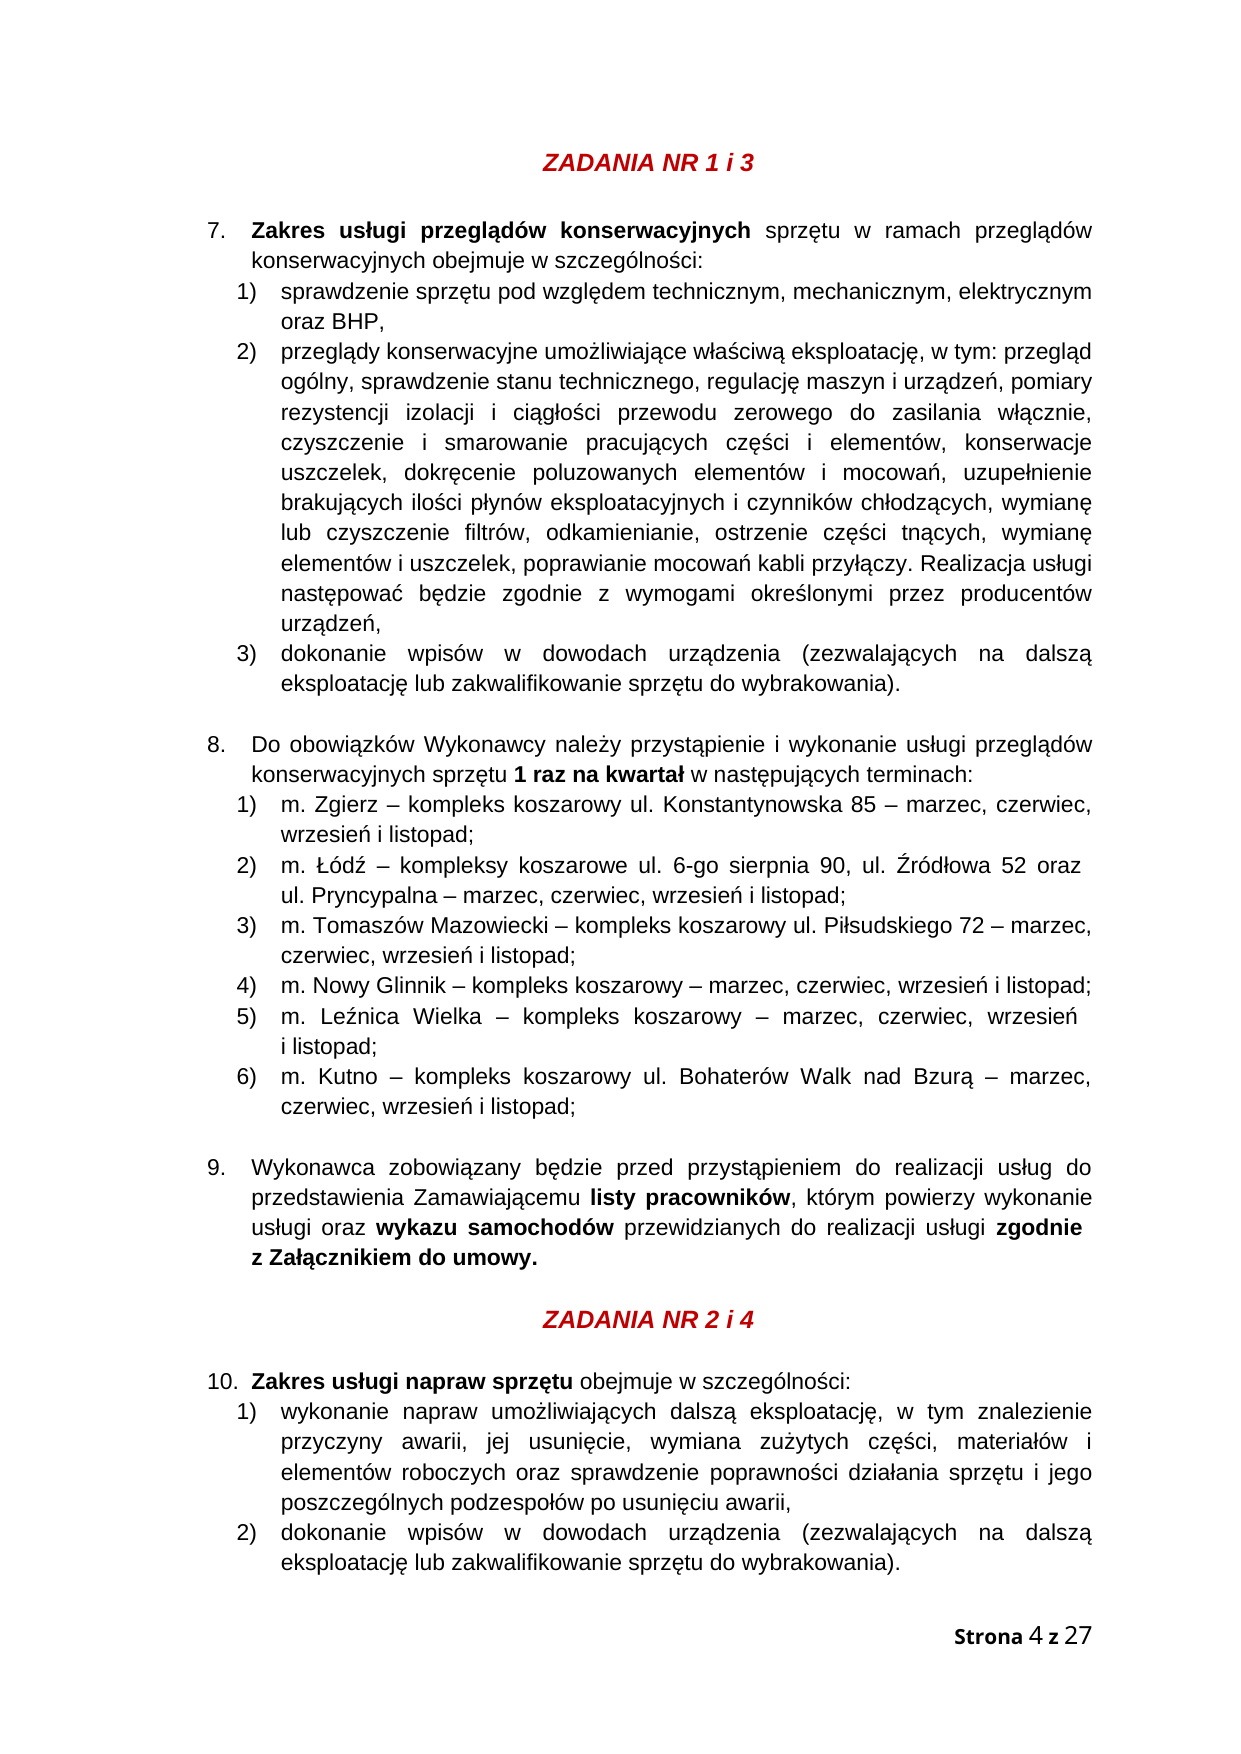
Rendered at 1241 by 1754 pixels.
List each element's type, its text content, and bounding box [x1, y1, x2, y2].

list Wykonawca zobowiązany będzie przed przystąpieniem do realizacji usług do przedstawienia Zamawiającemu listy pracowników, którym powierzy wykonanie usługi oraz wykazu samochodów przewidzianych do realizacji usługi zgodnie z Załącznikiem do umowy. [207, 1154, 1092, 1271]
list dokonanie wpisów w dowodach urządzenia (zezwalających na dalszą eksploatację lub zakwalifikowanie sprzętu do wybrakowania). [236, 1519, 1092, 1576]
list przeglądy konserwacyjne umożliwiające właściwą eksploatację, w tym: przegląd ogólny, sprawdzenie stanu technicznego, regulację maszyn i urządzeń, pomiary rezystencji izolacji i ciągłości przewodu zerowego do zasilania włącznie, czyszczenie i smarowanie pracujących części i elementów, konserwacje uszczelek, dokręcenie poluzowanych elementów i mocowań, uzupełnienie brakujących ilości płynów eksploatacyjnych i czynników chłodzących, wymianę lub czyszczenie filtrów, odkamienianie, ostrzenie części tnących, wymianę elementów i uszczelek, poprawianie mocowań kabli przyłączy. Realizacja usługi następować będzie zgodnie z wymogami określonymi przez producentów urządzeń, [236, 338, 1092, 636]
list m. Łódź – kompleksy koszarowe ul. 6-go sierpnia 90, ul. Źródłowa 52 oraz ul. Pryncypalna – marzec, czerwiec, wrzesień i listopad; [236, 852, 1092, 908]
list m. Zgierz – kompleks koszarowy ul. Konstantynowska 85 – marzec, czerwiec, wrzesień i listopad; [236, 791, 1092, 848]
text ZADANIA NR 2 i 4 [207, 1305, 1092, 1333]
list wykonanie napraw umożliwiających dalszą eksploatację, w tym znalezienie przyczyny awarii, jej usunięcie, wymiana zużytych części, materiałów i elementów roboczych oraz sprawdzenie poprawności działania sprzętu i jego poszczególnych podzespołów po usunięciu awarii, [236, 1398, 1092, 1515]
list dokonanie wpisów w dowodach urządzenia (zezwalających na dalszą eksploatację lub zakwalifikowanie sprzętu do wybrakowania). [236, 640, 1092, 697]
list sprawdzenie sprzętu pod względem technicznym, mechanicznym, elektrycznym oraz BHP, [236, 278, 1092, 334]
list Zakres usługi przeglądów konserwacyjnych sprzętu w ramach przeglądów konserwacyjnych obejmuje w szczególności: [207, 217, 1092, 274]
list ZADANIA NR 1 i 3 [207, 148, 1092, 176]
list m. Leźnica Wielka – kompleks koszarowy – marzec, czerwiec, wrzesień i listopad; [236, 1003, 1092, 1059]
list Do obowiązków Wykonawcy należy przystąpienie i wykonanie usługi przeglądów konserwacyjnych sprzętu 1 raz na kwartał w następujących terminach: [207, 731, 1092, 787]
list m. Tomaszów Mazowiecki – kompleks koszarowy ul. Piłsudskiego 72 – marzec, czerwiec, wrzesień i listopad; [236, 912, 1092, 968]
list Zakres usługi napraw sprzętu obejmuje w szczególności: [207, 1368, 1092, 1394]
list m. Nowy Glinnik – kompleks koszarowy – marzec, czerwiec, wrzesień i listopad; [236, 972, 1092, 999]
list m. Kutno – kompleks koszarowy ul. Bohaterów Walk nad Bzurą – marzec, czerwiec, wrzesień i listopad; [236, 1063, 1092, 1119]
